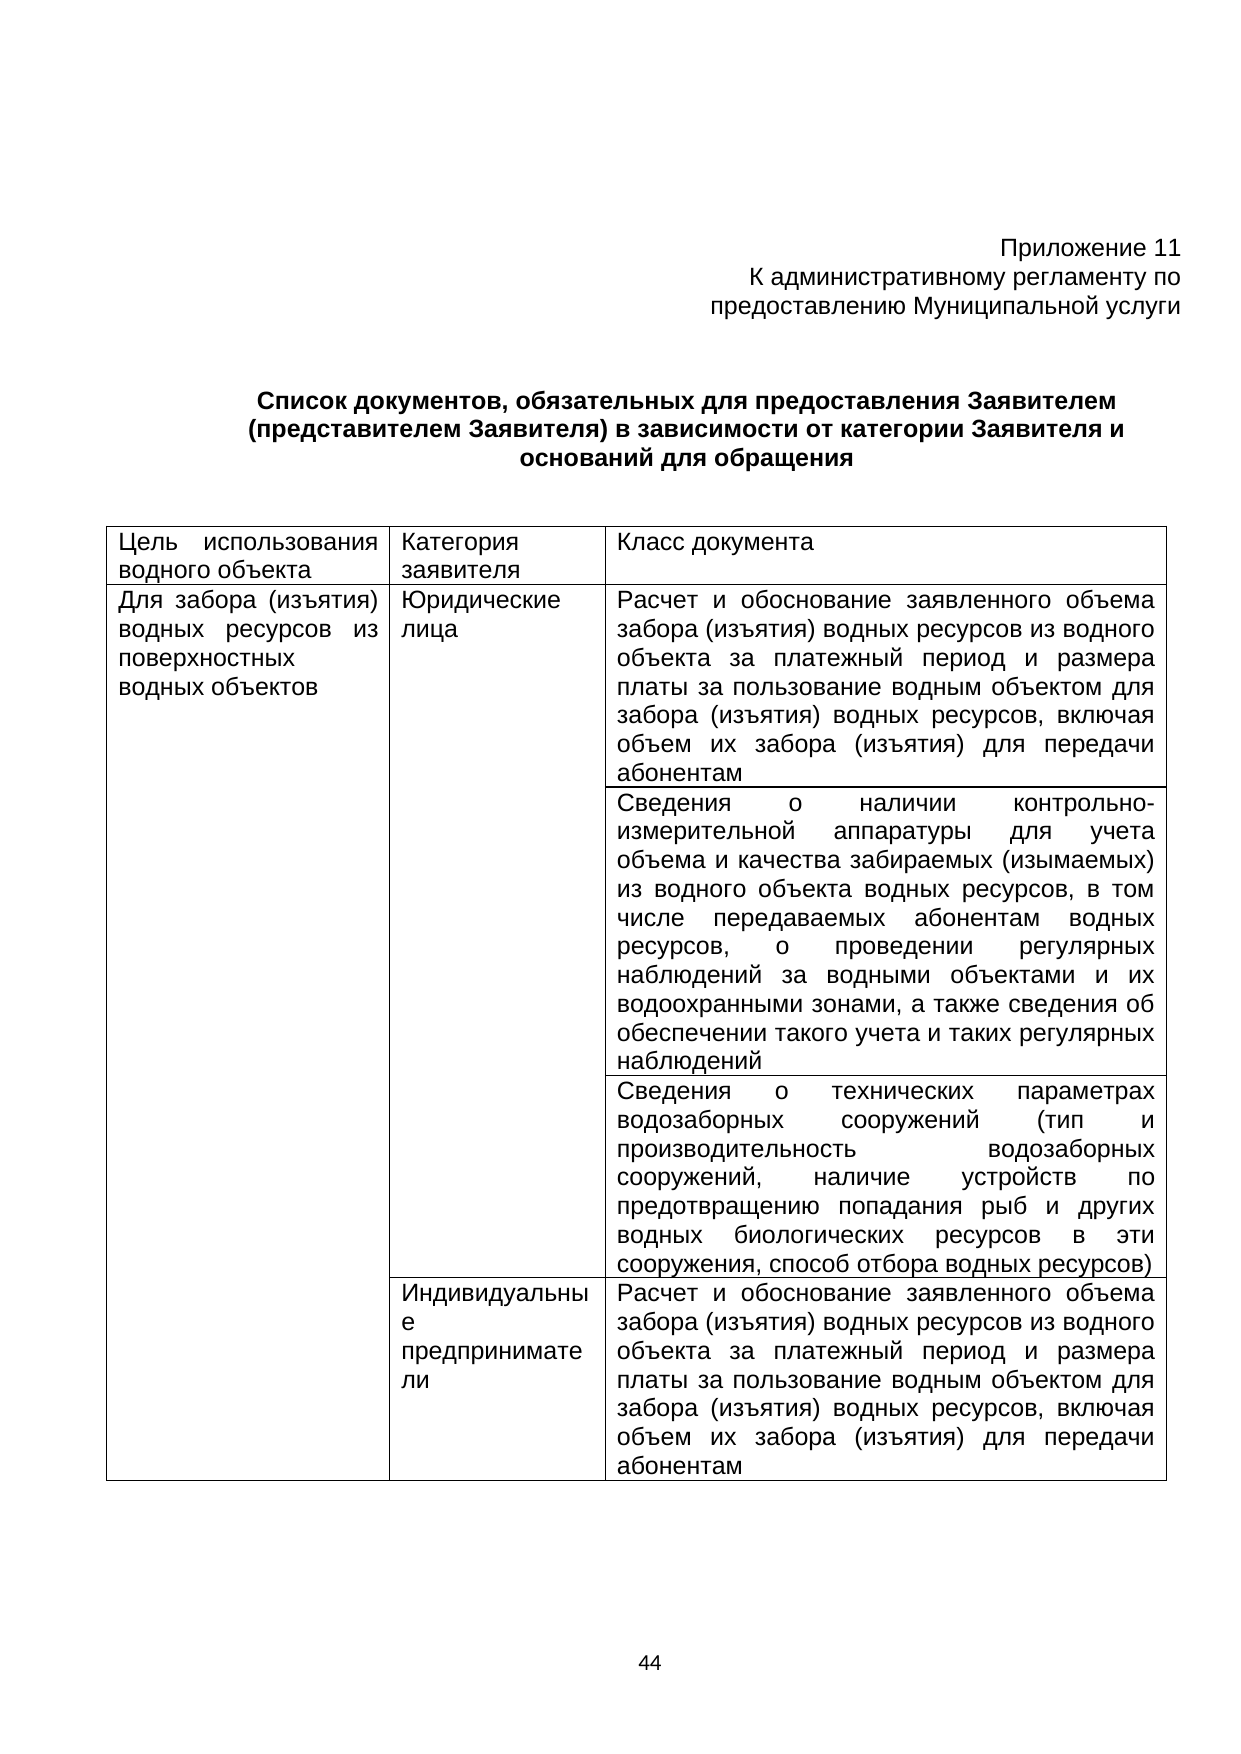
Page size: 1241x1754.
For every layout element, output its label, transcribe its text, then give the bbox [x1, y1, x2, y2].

text Список документов, обязательных для предоставления Заявителем (представителем Заявителя) в зависимости от категории Заявителя и оснований для обращения [192, 386, 1181, 472]
table_cell Для забора (изъятия) водных ресурсов из поверхностных водных объектов [107, 585, 389, 1479]
text К административному регламенту по предоставлению Муниципальной услуги [650, 262, 1181, 319]
table_header Категория заявителя [390, 527, 605, 584]
table_cell Юридические лица [390, 585, 605, 1277]
table_header Цель использования водного объекта [107, 527, 389, 584]
table_cell Расчет и обоснование заявленного объема забора (изъятия) водных ресурсов из водного объекта за платежный период и размера платы за пользование водным объектом для забора (изъятия) водных ресурсов, включая объем их забора (изъятия) для передачи абонентам [606, 585, 1166, 786]
table_cell Сведения о наличии контрольно-измерительной аппаратуры для учета объема и качества забираемых (изымаемых) из водного объекта водных ресурсов, в том числе передаваемых абонентам водных ресурсов, о проведении регулярных наблюдений за водными объектами и их водоохранными зонами, а также сведения об обеспечении такого учета и таких регулярных наблюдений [606, 788, 1166, 1075]
table_header Класс документа [606, 527, 1166, 584]
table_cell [390, 1278, 605, 1479]
text Приложение 11 [591, 233, 1181, 262]
table_cell Расчет и обоснование заявленного объема забора (изъятия) водных ресурсов из водного объекта за платежный период и размера платы за пользование водным объектом для забора (изъятия) водных ресурсов, включая объем их забора (изъятия) для передачи абонентам [606, 1278, 1166, 1479]
